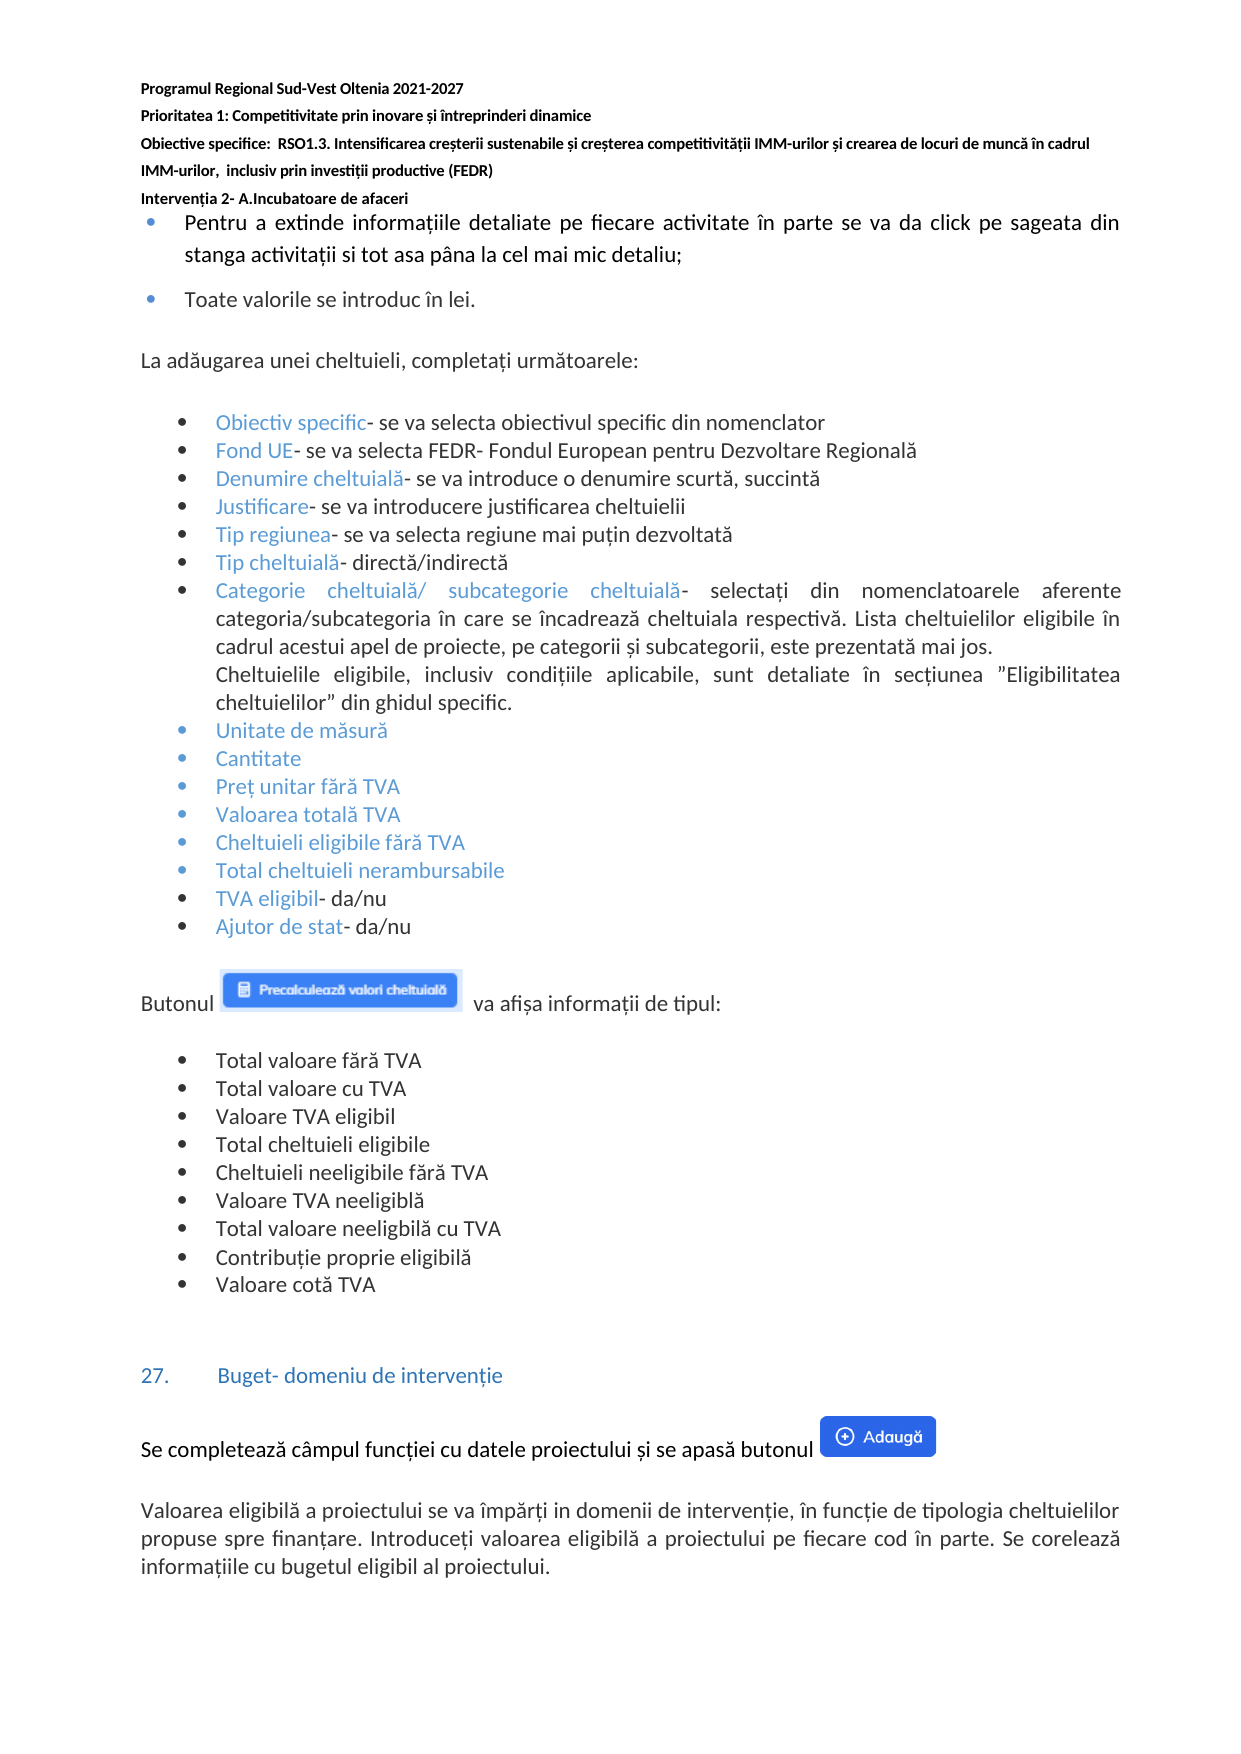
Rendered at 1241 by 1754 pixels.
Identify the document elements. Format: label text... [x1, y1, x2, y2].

list Preț unitar fără TVA [178, 772, 1122, 800]
text Valoarea eligibilă a proiectului se va împărți in domenii de intervenție, în funcție de tipologia cheltuielilor propuse spre finanțare. Introduceți valoarea eligibilă a proiectului pe fiecare cod în parte. Se corelează informațiile cu bugetul eligibil al proiectului. [141, 1496, 1122, 1581]
text La adăugarea unei cheltuieli, completați următoarele: [141, 346, 1122, 374]
picture [219, 969, 463, 1012]
list Total cheltuieli nerambursabile [178, 856, 1122, 884]
list Cheltuieli eligibile fără TVA [178, 828, 1122, 856]
text Se completează câmpul funcției cu datele proiectului și se apasă butonul [141, 1414, 1122, 1463]
list Tip regiunea- se va selecta regiune mai puțin dezvoltată [178, 520, 1122, 548]
list Valoare cotă TVA [178, 1271, 1122, 1299]
list Obiectiv specific- se va selecta obiectivul specific din nomenclator [178, 408, 1122, 436]
list Valoarea totală TVA [178, 800, 1122, 828]
list Valoare TVA neeligiblă [178, 1187, 1122, 1214]
subtitle Buget- domeniu de intervenție [141, 1361, 1122, 1389]
list Pentru a extinde informațiile detaliate pe fiecare activitate în parte se va da click pe sageata din stanga activitații si tot asa pâna la cel mai mic detaliu; [147, 208, 1122, 268]
list TVA eligibil- da/nu [178, 884, 1122, 912]
list Cheltuielile eligibile, inclusiv condițiile aplicabile, sunt detaliate în secțiunea ”Eligibilitatea cheltuielilor” din ghidul specific. [216, 660, 1122, 716]
list Ajutor de stat- da/nu [178, 912, 1122, 940]
list Toate valorile se introduc în lei. [147, 285, 1122, 313]
list Cantitate [178, 744, 1122, 772]
text Butonul va afișa informații de tipul: [141, 969, 1122, 1017]
list Total cheltuieli eligibile [178, 1131, 1122, 1158]
list Total valoare cu TVA [178, 1074, 1122, 1102]
list Valoare TVA eligibil [178, 1102, 1122, 1131]
list Cheltuieli neeligibile fără TVA [178, 1158, 1122, 1187]
list Justificare- se va introducere justificarea cheltuielii [178, 492, 1122, 520]
list Tip cheltuială- directă/indirectă [178, 548, 1122, 576]
list Contribuție proprie eligibilă [178, 1243, 1122, 1271]
list Categorie cheltuială/ subcategorie cheltuială- selectați din nomenclatoarele aferente categoria/subcategoria în care se încadrează cheltuiala respectivă. Lista cheltuielilor eligibile în cadrul acestui apel de proiecte, pe categorii și subcategorii, este prezentată mai jos. [178, 576, 1122, 660]
list Total valoare neeligbilă cu TVA [178, 1214, 1122, 1243]
list Unitate de măsură [178, 716, 1122, 744]
list Total valoare fără TVA [178, 1046, 1122, 1074]
list Fond UE- se va selecta FEDR- Fondul European pentru Dezvoltare Regională [178, 436, 1122, 464]
list Denumire cheltuială- se va introduce o denumire scurtă, succintă [178, 464, 1122, 492]
